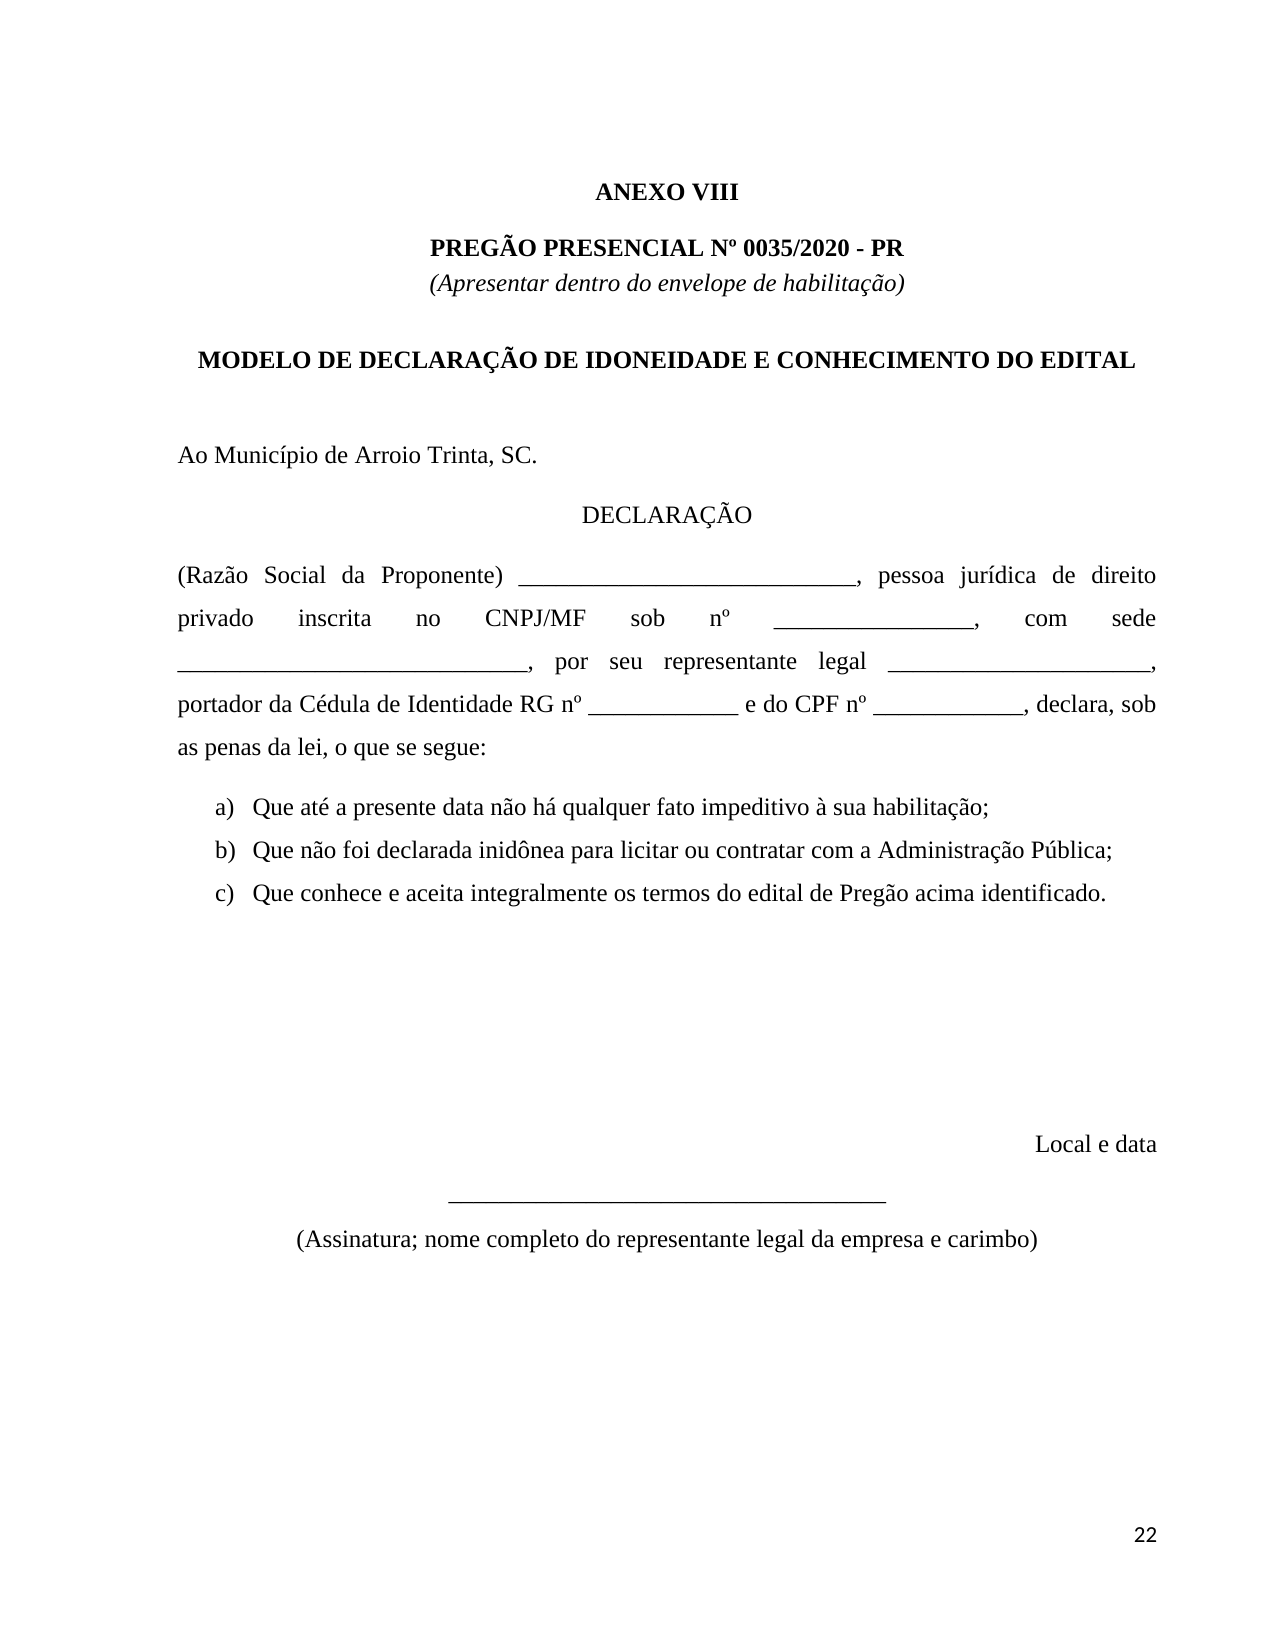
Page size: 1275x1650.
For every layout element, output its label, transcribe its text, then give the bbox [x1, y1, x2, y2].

text Ao Município de Arroio Trinta, SC. [177, 440, 1157, 469]
text MODELO DE DECLARAÇÃO DE IDONEIDADE E CONHECIMENTO DO EDITAL [177, 345, 1157, 373]
list Que conhece e aceita integralmente os termos do edital de Pregão acima identificado. [215, 878, 1157, 907]
list Que não foi declarada inidônea para licitar ou contratar com a Administração Pública; [215, 835, 1157, 864]
text PREGÃO PRESENCIAL Nº 0035/2020 - PR [177, 233, 1157, 262]
list Que até a presente data não há qualquer fato impeditivo à sua habilitação; [215, 792, 1157, 821]
text DECLARAÇÃO [177, 500, 1157, 529]
text (Apresentar dentro do envelope de habilitação) [177, 268, 1157, 297]
text (Razão Social da Proponente) ___________________________, pessoa jurídica de direito privado inscrita no CNPJ/MF sob nº ________________, com sede ____________________________, por seu representante legal _____________________, portador da Cédula de Identidade RG nº ____________ e do CPF nº ____________, declara, sob as penas da lei, o que se segue: [177, 560, 1157, 761]
text Local e data [177, 1129, 1157, 1158]
text ANEXO VIII [177, 177, 1157, 206]
text (Assinatura; nome completo do representante legal da empresa e carimbo) [177, 1224, 1157, 1253]
text ___________________________________ [177, 1177, 1157, 1205]
